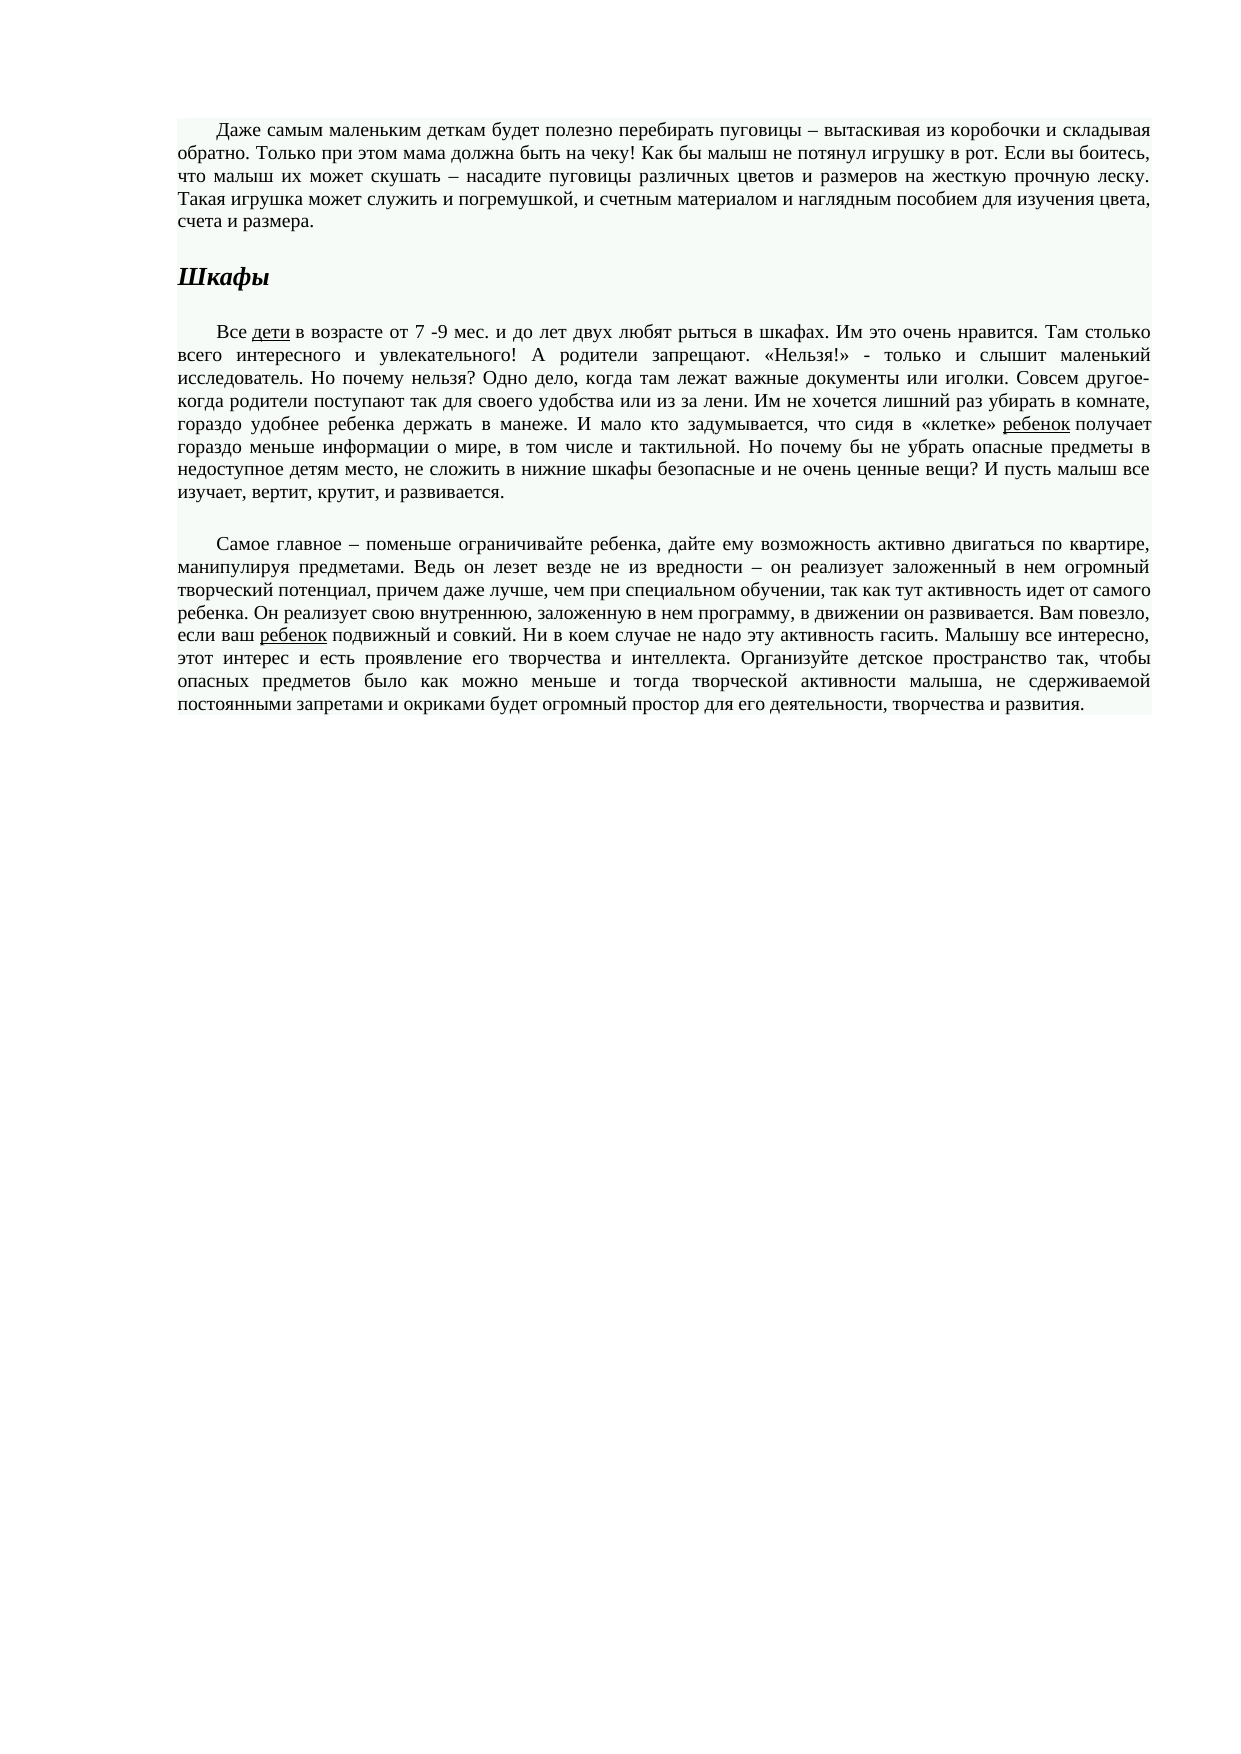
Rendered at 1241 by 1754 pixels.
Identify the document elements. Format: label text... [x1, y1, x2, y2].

text Даже самым маленьким деткам будет полезно перебирать пуговицы – вытаскивая из коробочки и складывая обратно. Только при этом мама должна быть на чеку! Как бы малыш не потянул игрушку в рот. Если вы боитесь, что малыш их может скушать – насадите пуговицы различных цветов и размеров на жесткую прочную леску. Такая игрушка может служить и погремушкой, и счетным материалом и наглядным пособием для изучения цвета, счета и размера. [177, 118, 1152, 232]
text Все дети в возрасте от 7 -9 мес. и до лет двух любят рыться в шкафах. Им это очень нравится. Там столько всего интересного и увлекательного! А родители запрещают. «Нельзя!» - только и слышит маленький исследователь. Но почему нельзя? Одно дело, когда там лежат важные документы или иголки. Совсем другое- когда родители поступают так для своего удобства или из за лени. Им не хочется лишний раз убирать в комнате, гораздо удобнее ребенка держать в манеже. И мало кто задумывается, что сидя в «клетке» ребенок получает гораздо меньше информации о мире, в том числе и тактильной. Но почему бы не убрать опасные предметы в недоступное детям место, не сложить в нижние шкафы безопасные и не очень ценные вещи? И пусть малыш все изучает, вертит, крутит, и развивается. [177, 321, 1152, 503]
text Самое главное – поменьше ограничивайте ребенка, дайте ему возможность активно двигаться по квартире, манипулируя предметами. Ведь он лезет везде не из вредности – он реализует заложенный в нем огромный творческий потенциал, причем даже лучше, чем при специальном обучении, так как тут активность идет от самого ребенка. Он реализует свою внутреннюю, заложенную в нем программу, в движении он развивается. Вам повезло, если ваш ребенок подвижный и совкий. Ни в коем случае не надо эту активность гасить. Малышу все интересно, этот интерес и есть проявление его творчества и интеллекта. Организуйте детское пространство так, чтобы опасных предметов было как можно меньше и тогда творческой активности малыша, не сдерживаемой постоянными запретами и окриками будет огромный простор для его деятельности, творчества и развития. [177, 532, 1152, 715]
text Шкафы [177, 261, 1152, 291]
